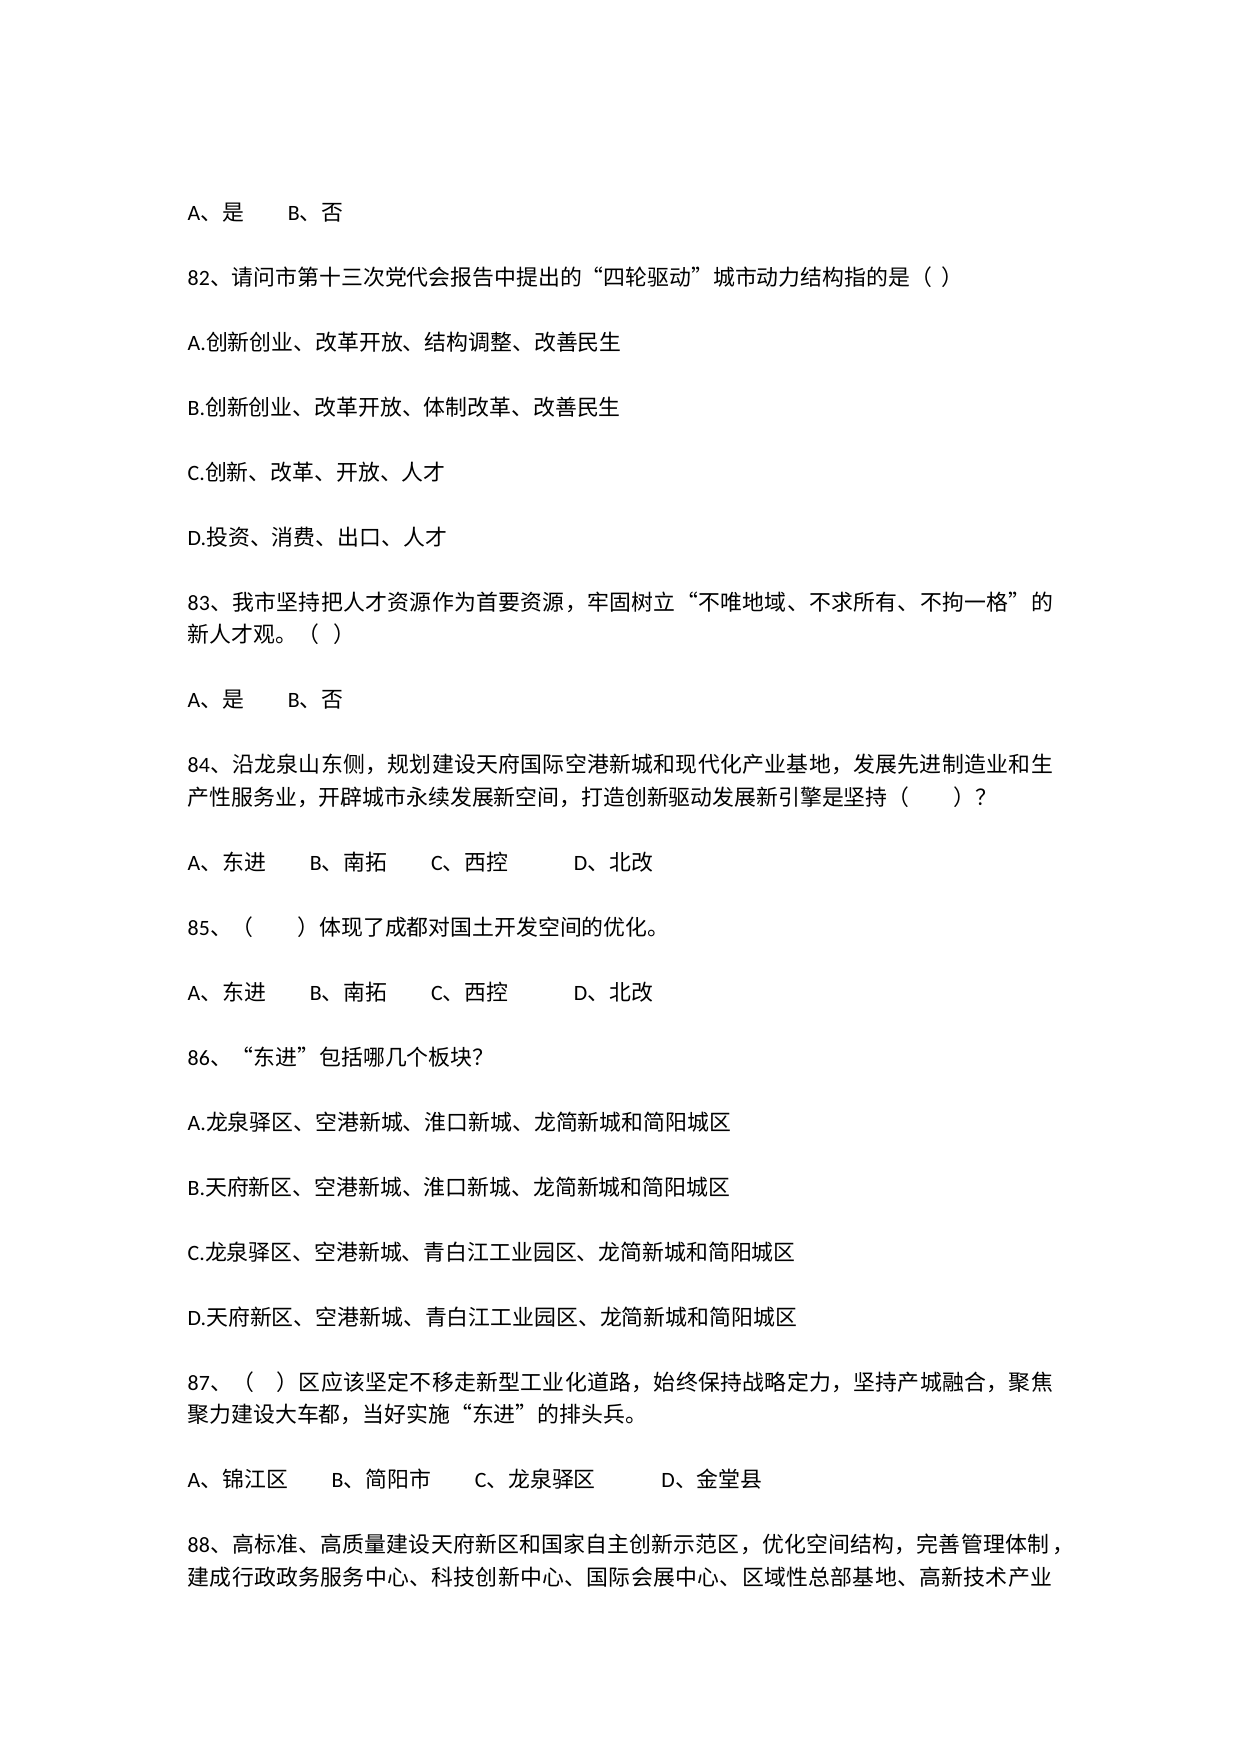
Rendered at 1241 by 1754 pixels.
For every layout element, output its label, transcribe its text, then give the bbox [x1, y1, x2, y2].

text 83、我市坚持把人才资源作为首要资源，牢固树立“不唯地域、不求所有、不拘一格”的新人才观。（ ） [187, 584, 1053, 649]
text D.天府新区、空港新城、青白江工业园区、龙简新城和简阳城区 [187, 1299, 1053, 1332]
text A、东进 B、南拓 C、西控 D、北改 [187, 844, 1053, 877]
text B.创新创业、改革开放、体制改革、改善民生 [187, 389, 1053, 422]
text A、锦江区 B、简阳市 C、龙泉驿区 D、金堂县 [187, 1462, 1053, 1494]
text A、是 B、否 [187, 682, 1053, 714]
text 84、沿龙泉山东侧，规划建设天府国际空港新城和现代化产业基地，发展先进制造业和生产性服务业，开辟城市永续发展新空间，打造创新驱动发展新引擎是坚持（ ）？ [187, 747, 1053, 812]
text A、东进 B、南拓 C、西控 D、北改 [187, 974, 1053, 1007]
text 82、请问市第十三次党代会报告中提出的“四轮驱动”城市动力结构指的是（ ） [187, 259, 1053, 292]
text A.龙泉驿区、空港新城、淮口新城、龙简新城和简阳城区 [187, 1104, 1053, 1137]
text A、是 B、否 [187, 194, 1053, 227]
text D.投资、消费、出口、人才 [187, 519, 1053, 552]
text 87、（ ）区应该坚定不移走新型工业化道路，始终保持战略定力，坚持产城融合，聚焦聚力建设大车都，当好实施“东进”的排头兵。 [187, 1364, 1053, 1429]
text 85、（ ）体现了成都对国土开发空间的优化。 [187, 909, 1053, 942]
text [187, 1527, 1053, 1592]
text A.创新创业、改革开放、结构调整、改善民生 [187, 324, 1053, 357]
text 86、“东进”包括哪几个板块？ [187, 1039, 1053, 1072]
text C.龙泉驿区、空港新城、青白江工业园区、龙简新城和简阳城区 [187, 1234, 1053, 1267]
text B.天府新区、空港新城、淮口新城、龙简新城和简阳城区 [187, 1169, 1053, 1202]
text C.创新、改革、开放、人才 [187, 454, 1053, 487]
